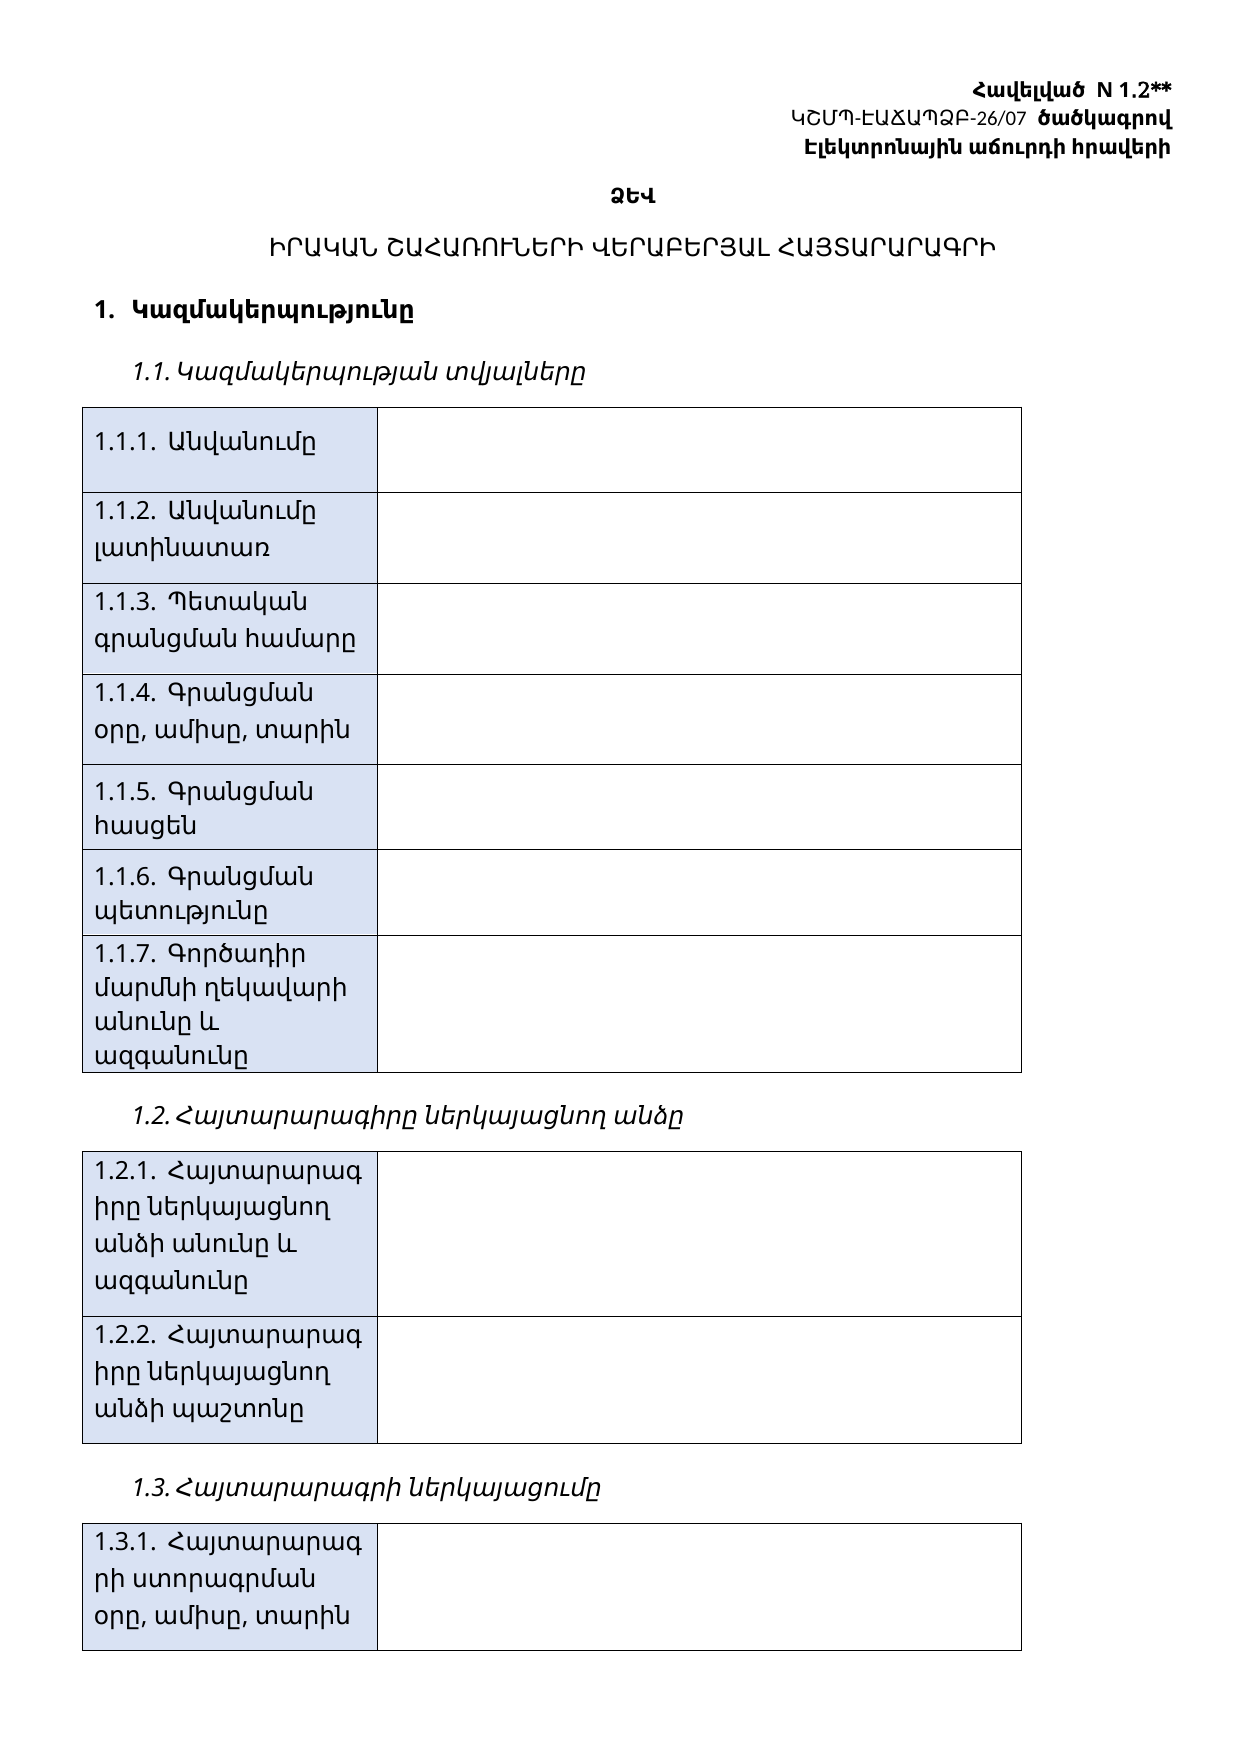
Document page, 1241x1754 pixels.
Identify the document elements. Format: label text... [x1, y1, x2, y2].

table_cell Հայտարարագիրը ներկայացնող անձի պաշտոնը [83, 1317, 377, 1443]
list Հայտարարագիրը ներկայացնող անձը [131, 1098, 1171, 1132]
list Հայտարարագրի ներկայացումը [131, 1469, 1171, 1503]
table_cell [378, 675, 1021, 764]
text ԿՇՄՊ-ԷԱՃԱՊՁԲ-26/07 ծածկագրով [94, 103, 1171, 132]
table_cell Գրանցման պետությունը [83, 850, 377, 934]
table_cell [378, 765, 1021, 849]
list Կազմակերպությունը [94, 291, 1171, 326]
table_cell [378, 850, 1021, 934]
table_header Անվանումը [83, 408, 377, 492]
text ՁԵՎ [94, 184, 1171, 209]
table_cell [378, 493, 1021, 583]
table_header Հայտարարագիրը ներկայացնող անձի անունը և ազգանունը [83, 1152, 377, 1316]
table_cell [378, 936, 1021, 1072]
table_cell Պետական գրանցման համարը [83, 584, 377, 673]
table_cell [378, 584, 1021, 673]
table_cell Գրանցման օրը, ամիսը, տարին [83, 675, 377, 764]
table_header Հայտարարագրի ստորագրման օրը, ամիսը, տարին [83, 1524, 377, 1650]
list Կազմակերպության տվյալները [131, 353, 1171, 387]
text Հավելված N 1․2** [94, 75, 1171, 103]
table_header [378, 408, 1021, 492]
text Էլեկտրոնային աճուրդի հրավերի [94, 132, 1171, 160]
table_header [378, 1524, 1021, 1650]
table_cell Գործադիր մարմնի ղեկավարի անունը և ազգանունը [83, 936, 377, 1072]
table_header [378, 1152, 1021, 1316]
table_cell Անվանումը լատինատառ [83, 493, 377, 583]
table_cell Գրանցման հասցեն [83, 765, 377, 849]
table_cell [378, 1317, 1021, 1443]
text ԻՐԱԿԱՆ ՇԱՀԱՌՈՒՆԵՐԻ ՎԵՐԱԲԵՐՅԱԼ ՀԱՅՏԱՐԱՐԱԳՐԻ [94, 233, 1171, 262]
